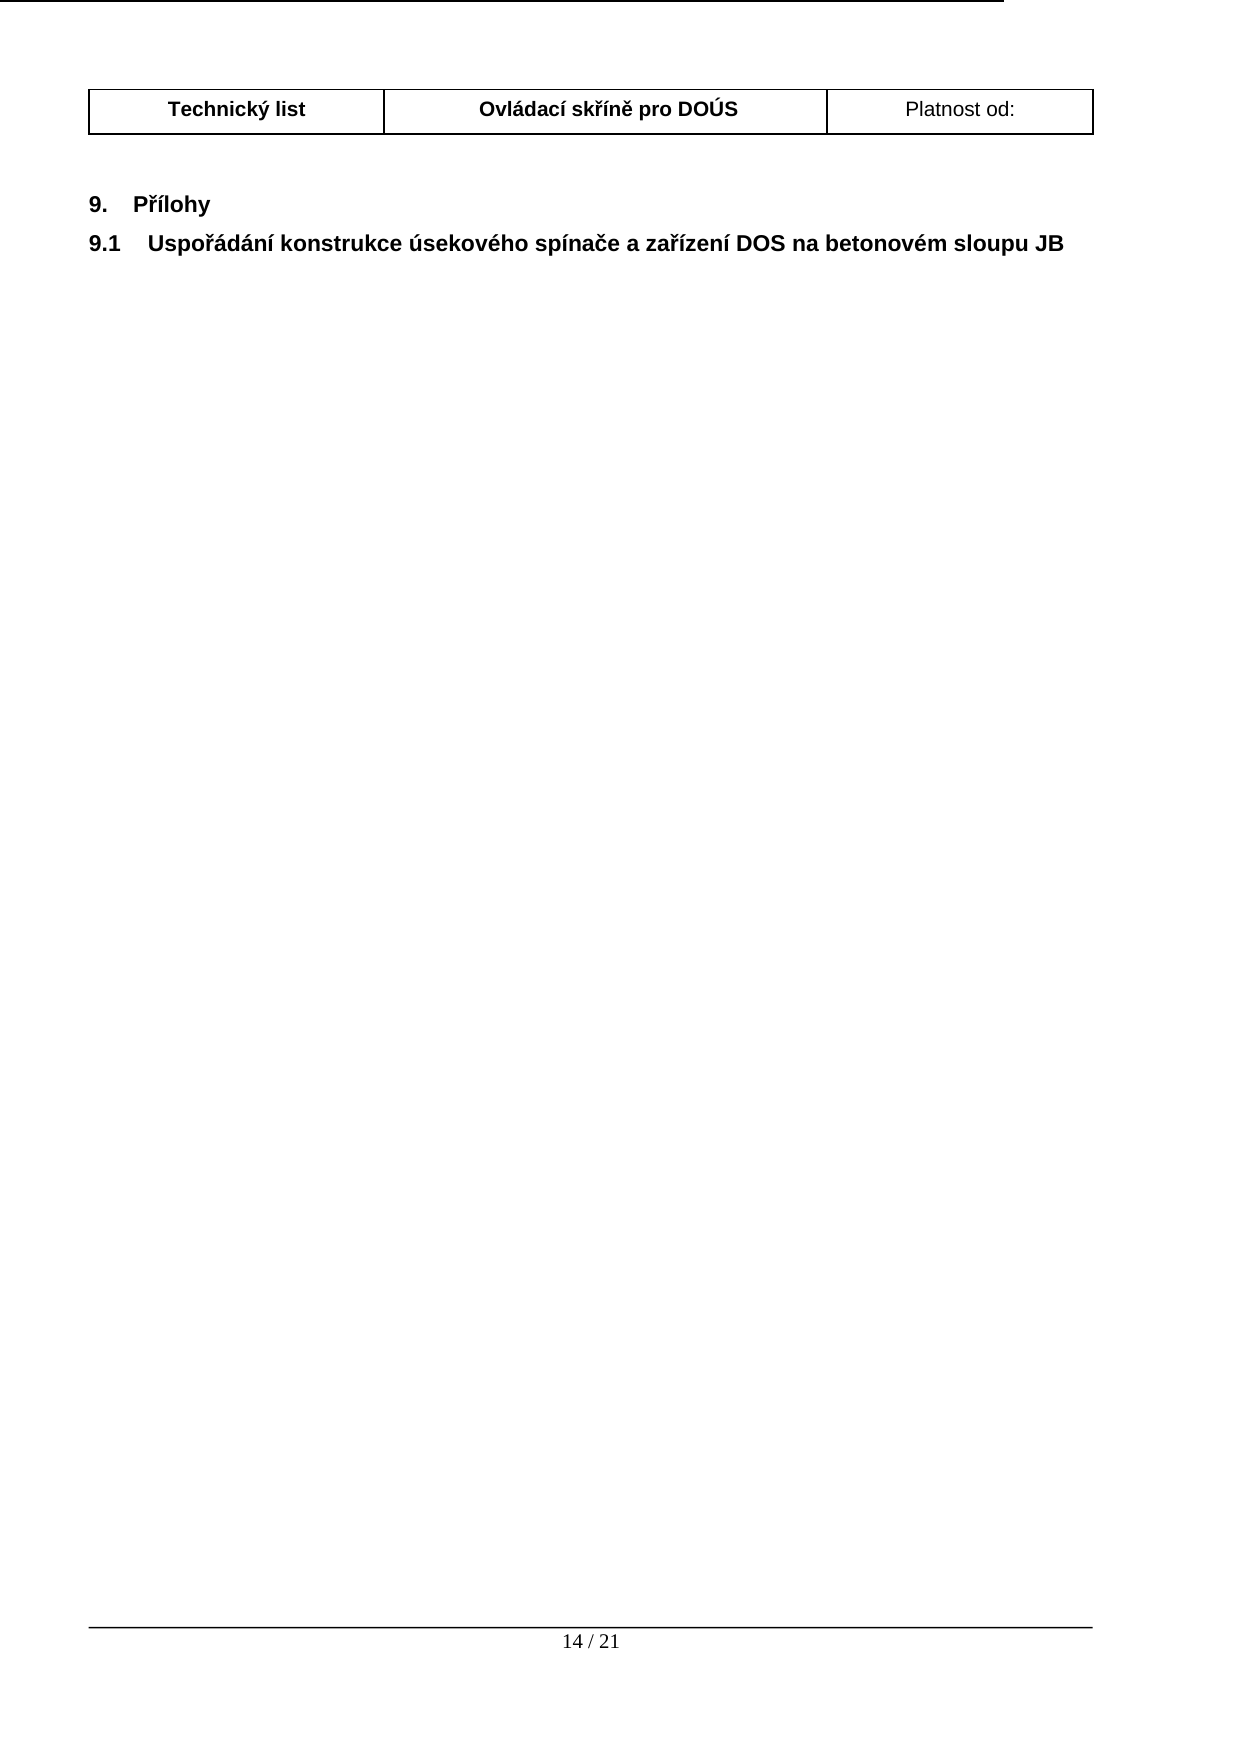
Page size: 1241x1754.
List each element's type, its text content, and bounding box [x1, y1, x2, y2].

list Přílohy [89, 191, 1092, 217]
list Uspořádání konstrukce úsekového spínače a zařízení DOS na betonovém sloupu JB [89, 230, 1092, 256]
